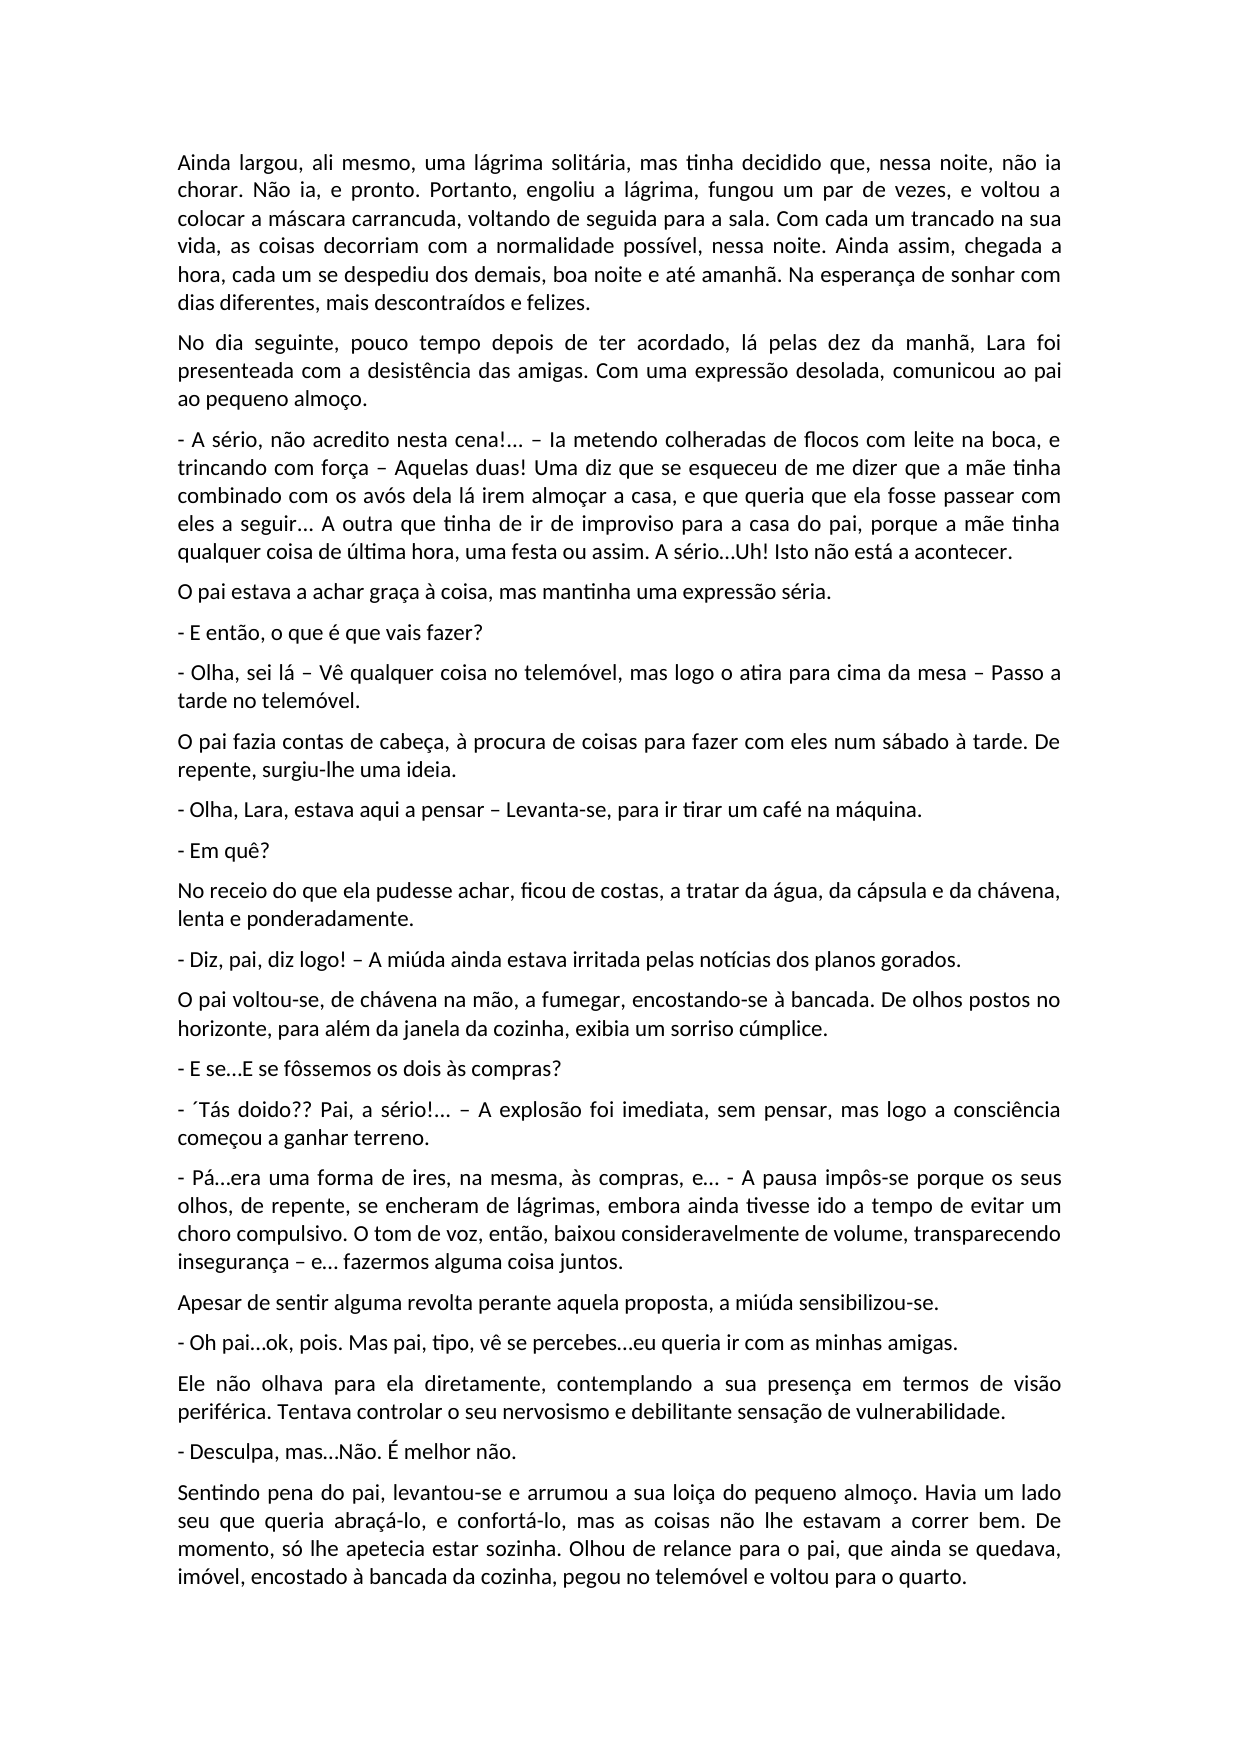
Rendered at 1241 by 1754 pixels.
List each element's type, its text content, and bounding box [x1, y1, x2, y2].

text - Pá…era uma forma de ires, na mesma, às compras, e… - A pausa impôs-se porque os seus olhos, de repente, se encheram de lágrimas, embora ainda tivesse ido a tempo de evitar um choro compulsivo. O tom de voz, então, baixou consideravelmente de volume, transparecendo insegurança – e… fazermos alguma coisa juntos. [177, 1163, 1063, 1275]
text - E se…E se fôssemos os dois às compras? [177, 1054, 1063, 1082]
text O pai estava a achar graça à coisa, mas mantinha uma expressão séria. [177, 577, 1063, 605]
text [177, 148, 1063, 316]
text No receio do que ela pudesse achar, ficou de costas, a tratar da água, da cápsula e da chávena, lenta e ponderadamente. [177, 877, 1063, 933]
text Sentindo pena do pai, levantou-se e arrumou a sua loiça do pequeno almoço. Havia um lado seu que queria abraçá-lo, e confortá-lo, mas as coisas não lhe estavam a correr bem. De momento, só lhe apetecia estar sozinha. Olhou de relance para o pai, que ainda se quedava, imóvel, encostado à bancada da cozinha, pegou no telemóvel e voltou para o quarto. [177, 1478, 1063, 1590]
text - E então, o que é que vais fazer? [177, 618, 1063, 646]
text - Em quê? [177, 836, 1063, 864]
text No dia seguinte, pouco tempo depois de ter acordado, lá pelas dez da manhã, Lara foi presenteada com a desistência das amigas. Com uma expressão desolada, comunicou ao pai ao pequeno almoço. [177, 328, 1063, 412]
text Ele não olhava para ela diretamente, contemplando a sua presença em termos de visão periférica. Tentava controlar o seu nervosismo e debilitante sensação de vulnerabilidade. [177, 1369, 1063, 1425]
text - Olha, sei lá – Vê qualquer coisa no telemóvel, mas logo o atira para cima da mesa – Passo a tarde no telemóvel. [177, 658, 1063, 714]
text - Oh pai…ok, pois. Mas pai, tipo, vê se percebes…eu queria ir com as minhas amigas. [177, 1328, 1063, 1356]
text O pai voltou-se, de chávena na mão, a fumegar, encostando-se à bancada. De olhos postos no horizonte, para além da janela da cozinha, exibia um sorriso cúmplice. [177, 986, 1063, 1042]
text - ´Tás doido?? Pai, a sério!... – A explosão foi imediata, sem pensar, mas logo a consciência começou a ganhar terreno. [177, 1095, 1063, 1151]
text - A sério, não acredito nesta cena!... – Ia metendo colheradas de flocos com leite na boca, e trincando com força – Aquelas duas! Uma diz que se esqueceu de me dizer que a mãe tinha combinado com os avós dela lá irem almoçar a casa, e que queria que ela fosse passear com eles a seguir... A outra que tinha de ir de improviso para a casa do pai, porque a mãe tinha qualquer coisa de última hora, uma festa ou assim. A sério…Uh! Isto não está a acontecer. [177, 425, 1063, 565]
text - Desculpa, mas…Não. É melhor não. [177, 1437, 1063, 1465]
text Apesar de sentir alguma revolta perante aquela proposta, a miúda sensibilizou-se. [177, 1288, 1063, 1316]
text - Olha, Lara, estava aqui a pensar – Levanta-se, para ir tirar um café na máquina. [177, 796, 1063, 823]
text O pai fazia contas de cabeça, à procura de coisas para fazer com eles num sábado à tarde. De repente, surgiu-lhe uma ideia. [177, 727, 1063, 783]
text - Diz, pai, diz logo! – A miúda ainda estava irritada pelas notícias dos planos gorados. [177, 945, 1063, 973]
